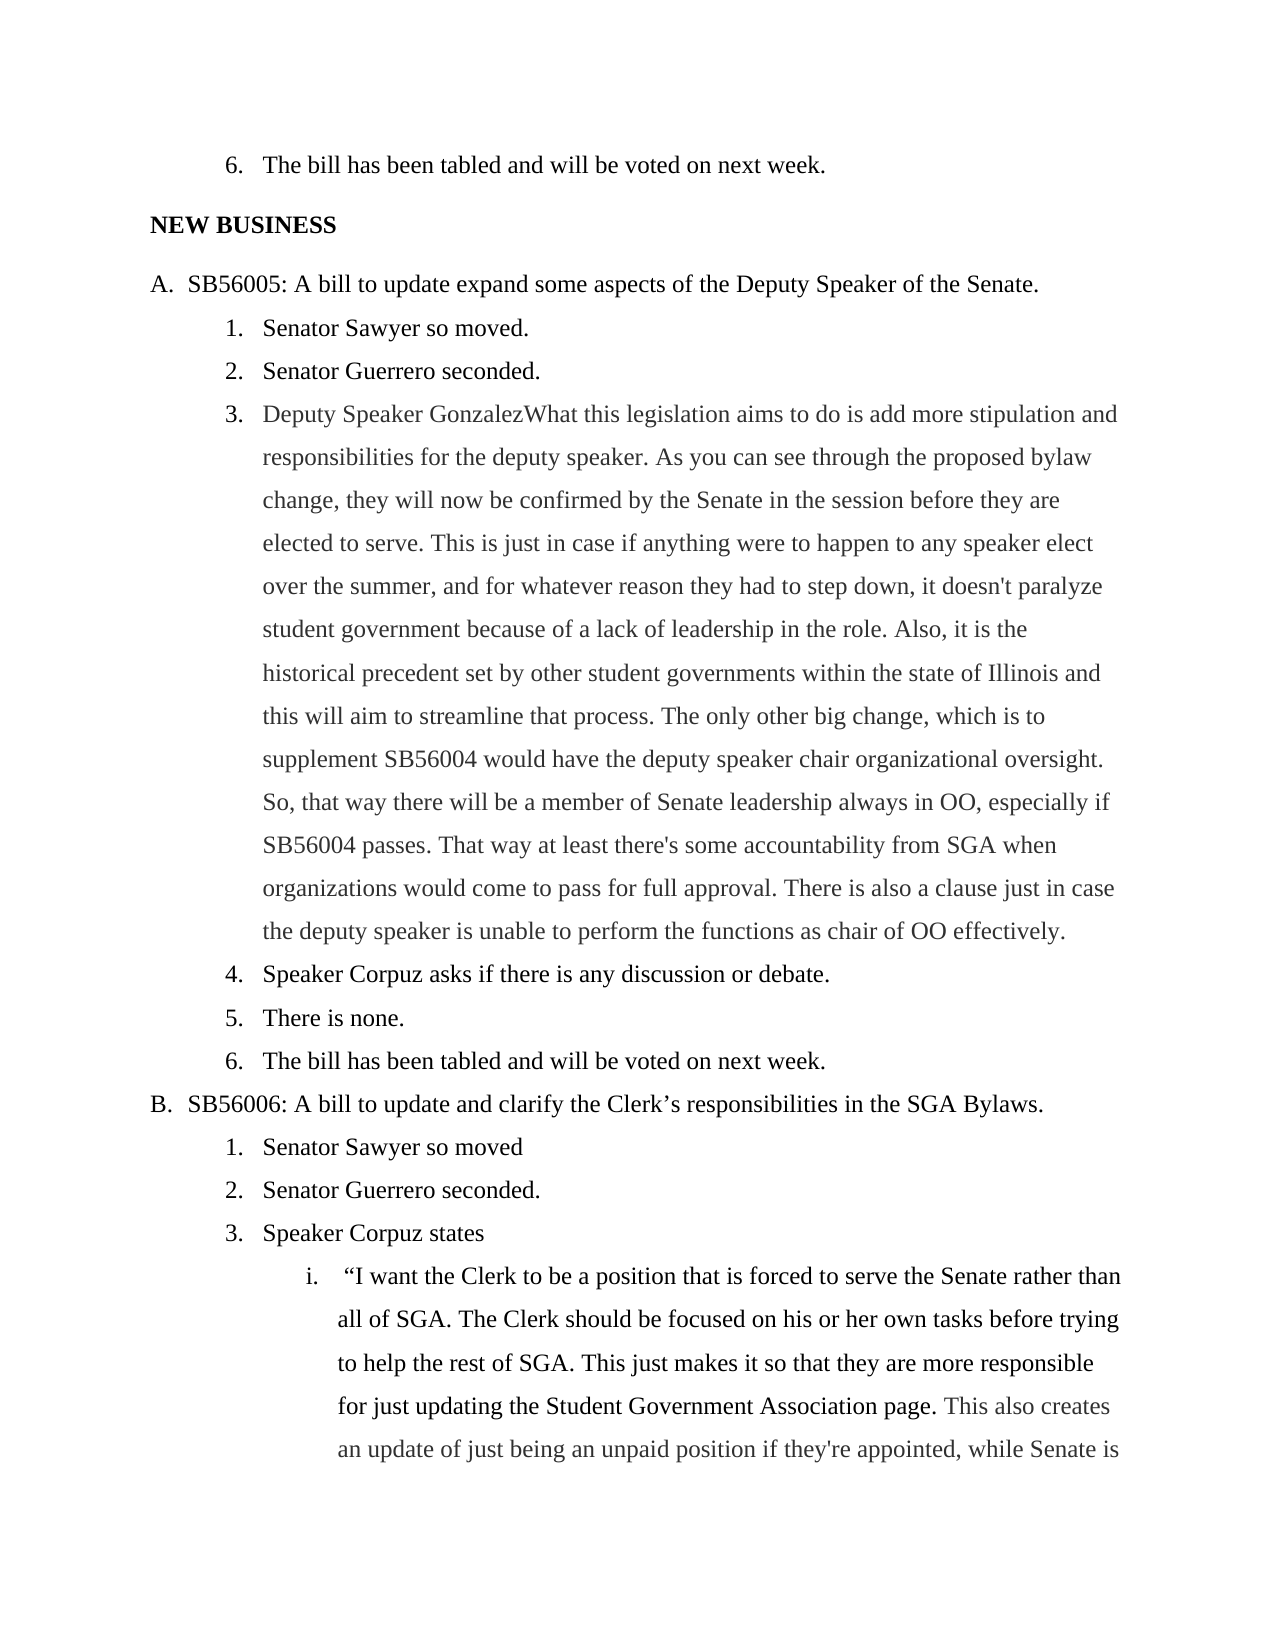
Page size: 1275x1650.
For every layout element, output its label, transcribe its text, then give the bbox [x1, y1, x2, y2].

list Senator Sawyer so moved. [225, 313, 1125, 341]
text NEW BUSINESS [150, 210, 1125, 238]
list SB56006: A bill to update and clarify the Clerk’s responsibilities in the SGA Bylaws. [150, 1089, 1125, 1118]
list Speaker Corpuz asks if there is any discussion or debate. [225, 959, 1125, 988]
list Deputy Speaker GonzalezWhat this legislation aims to do is add more stipulation and responsibilities for the deputy speaker. As you can see through the proposed bylaw change, they will now be confirmed by the Senate in the session before they are elected to serve. This is just in case if anything were to happen to any speaker elect over the summer, and for whatever reason they had to step down, it doesn't paralyze student government because of a lack of leadership in the role. Also, it is the historical precedent set by other student governments within the state of Illinois and this will aim to streamline that process. The only other big change, which is to supplement SB56004 would have the deputy speaker chair organizational oversight. So, that way there will be a member of Senate leadership always in OO, especially if SB56004 passes. That way at least there's some accountability from SGA when organizations would come to pass for full approval. There is also a clause just in case the deputy speaker is unable to perform the functions as chair of OO effectively. [225, 399, 1125, 945]
list There is none. [225, 1003, 1125, 1031]
list Senator Guerrero seconded. [225, 356, 1125, 384]
list Senator Sawyer so moved [225, 1132, 1125, 1161]
list Speaker Corpuz states [225, 1218, 1125, 1247]
list The bill has been tabled and will be voted on next week. [225, 150, 1125, 179]
list SB56005: A bill to update expand some aspects of the Deputy Speaker of the Senate. [150, 269, 1125, 298]
list Senator Guerrero seconded. [225, 1175, 1125, 1204]
list The bill has been tabled and will be voted on next week. [225, 1046, 1125, 1074]
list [319, 1261, 1125, 1463]
